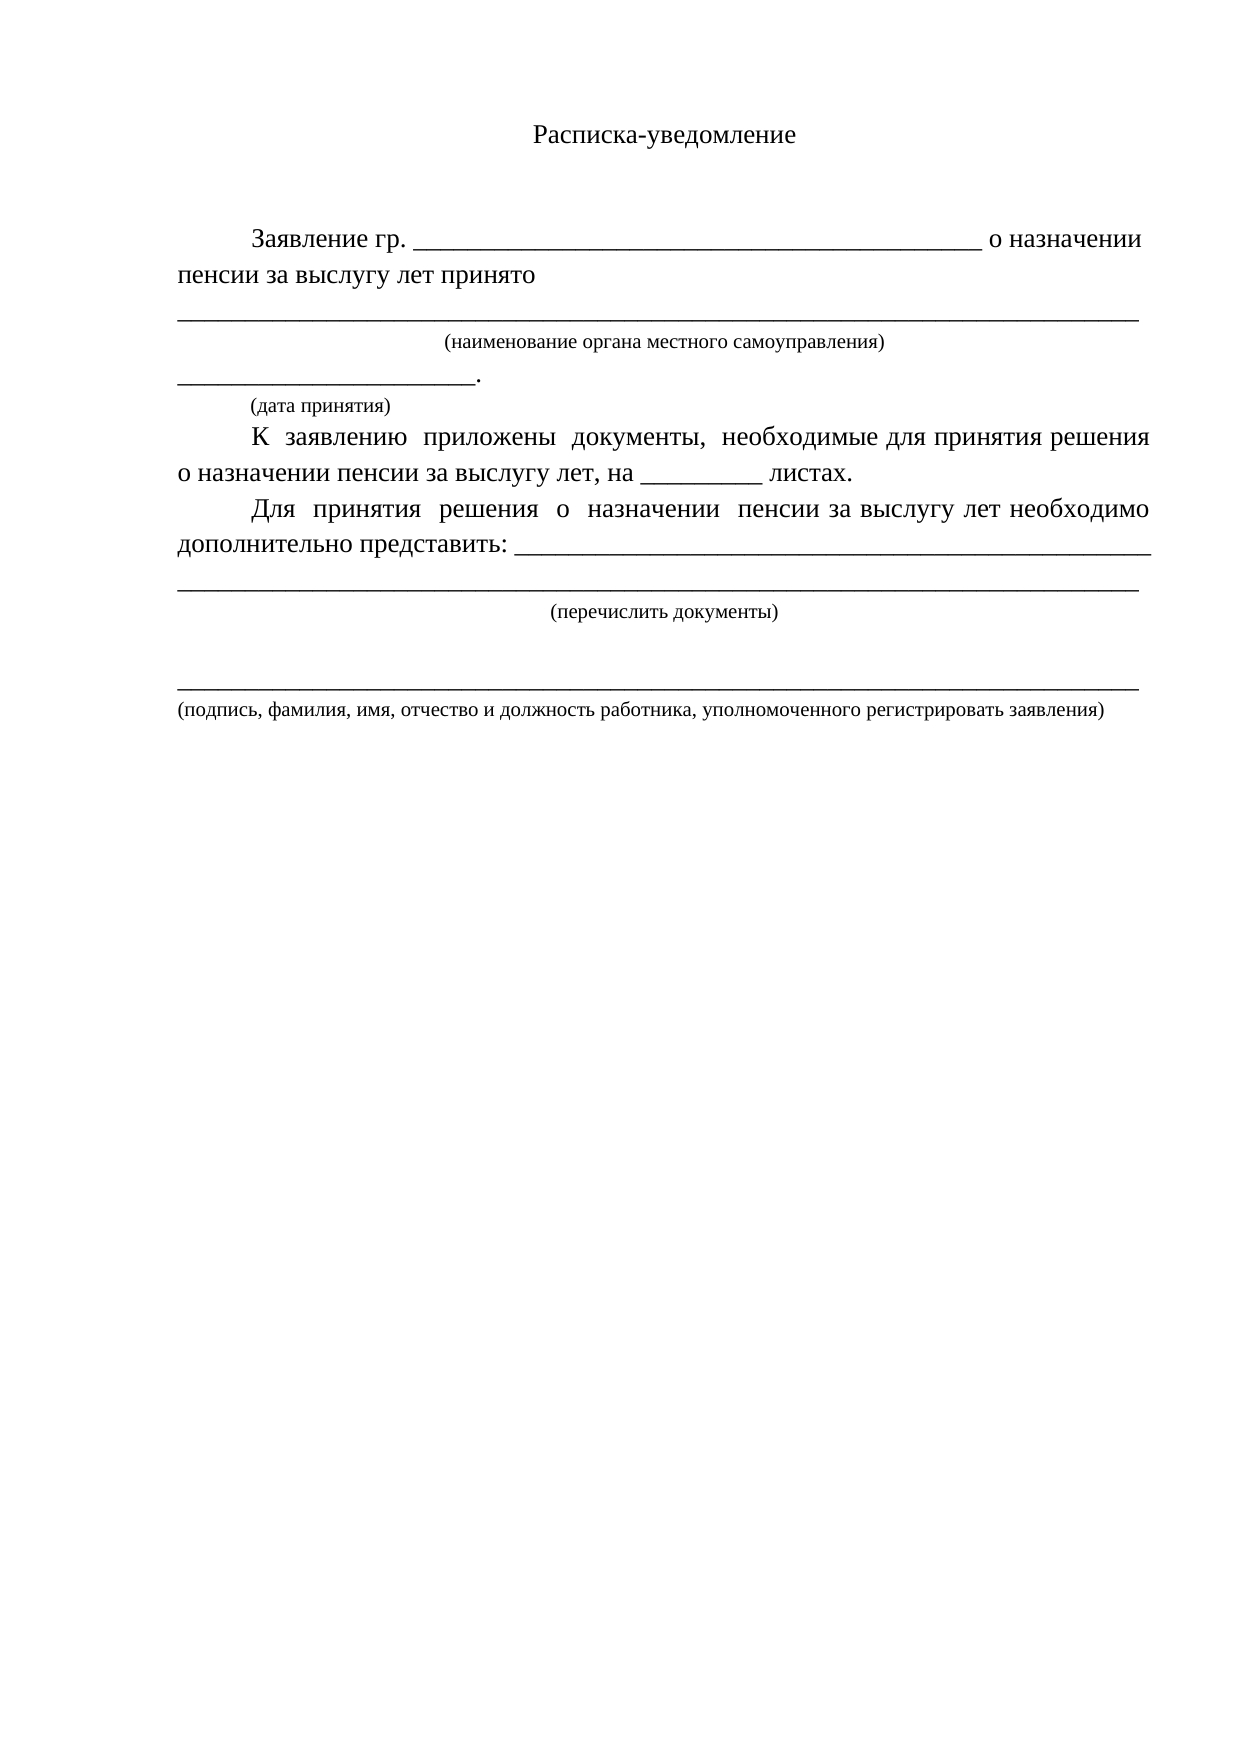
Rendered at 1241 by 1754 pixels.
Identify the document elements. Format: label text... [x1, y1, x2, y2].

text (дата принятия) [177, 393, 1152, 417]
text Заявление гр. __________________________________________ о назначении [177, 222, 1152, 253]
text _______________________________________________________________________ (подпись, фамилия, имя, отчество и должность работника, уполномоченного регистрировать заявления) [177, 662, 1152, 721]
text Для принятия решения о назначении пенсии за выслугу лет необходимо дополнительно представить: _______________________________________________ [177, 492, 1152, 558]
text пенсии за выслугу лет принято [177, 258, 1152, 289]
text К заявлению приложены документы, необходимые для принятия решения о назначении пенсии за выслугу лет, на _________ листах. [177, 420, 1152, 487]
text _______________________________________________________________________ [177, 563, 1152, 594]
text Расписка-уведомление [177, 118, 1152, 149]
text _______________________________________________________________________ [177, 293, 1152, 325]
text (перечислить документы) [177, 599, 1152, 623]
text (наименование органа местного самоуправления) [177, 329, 1152, 353]
text ______________________. [177, 357, 1152, 388]
